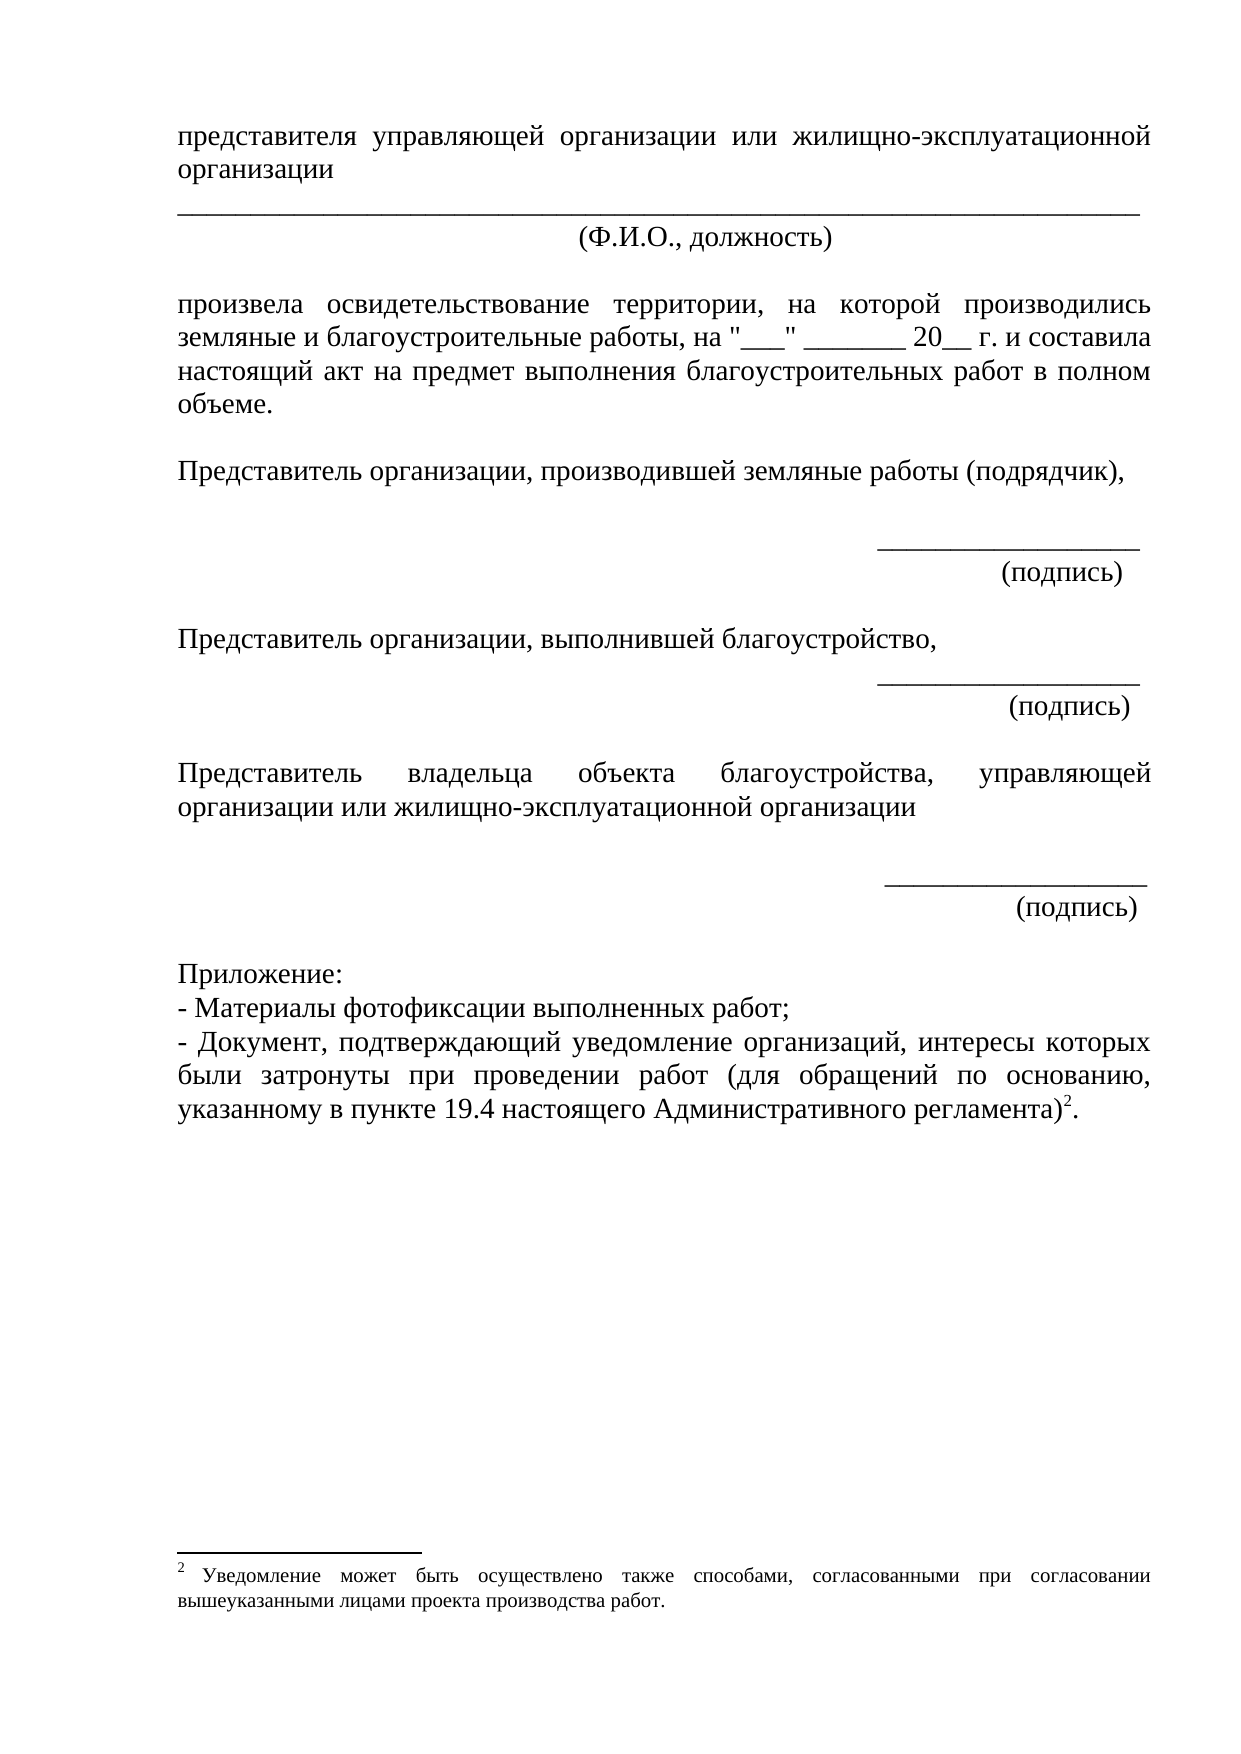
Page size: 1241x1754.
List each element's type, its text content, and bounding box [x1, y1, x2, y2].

text Представитель организации, производившей земляные работы (подрядчик), [177, 453, 1152, 487]
text Представитель организации, выполнившей благоустройство, [177, 621, 1152, 655]
text произвела освидетельствование территории, на которой производились земляные и благоустроительные работы, на "___" _______ 20__ г. и составила настоящий акт на предмет выполнения благоустроительных работ в полном объеме. [177, 286, 1152, 420]
text (Ф.И.О., должность) [177, 219, 1152, 252]
text (подпись) [177, 554, 1152, 588]
text __________________ [177, 856, 1152, 889]
text представителя управляющей организации или жилищно-эксплуатационной организации __________________________________________________________________ [177, 118, 1152, 219]
text (подпись) [177, 688, 1152, 722]
text - Документ, подтверждающий уведомление организаций, интересы которых были затронуты при проведении работ (для обращений по основанию, указанному в пункте 19.4 настоящего Административного регламента). [177, 1024, 1152, 1124]
text (подпись) [177, 889, 1152, 923]
text __________________ [177, 655, 1152, 688]
text __________________ [177, 521, 1152, 554]
text - Материалы фотофиксации выполненных работ; [177, 990, 1152, 1024]
text Приложение: [177, 957, 1152, 990]
text Представитель владельца объекта благоустройства, управляющей организации или жилищно-эксплуатационной организации [177, 755, 1152, 822]
